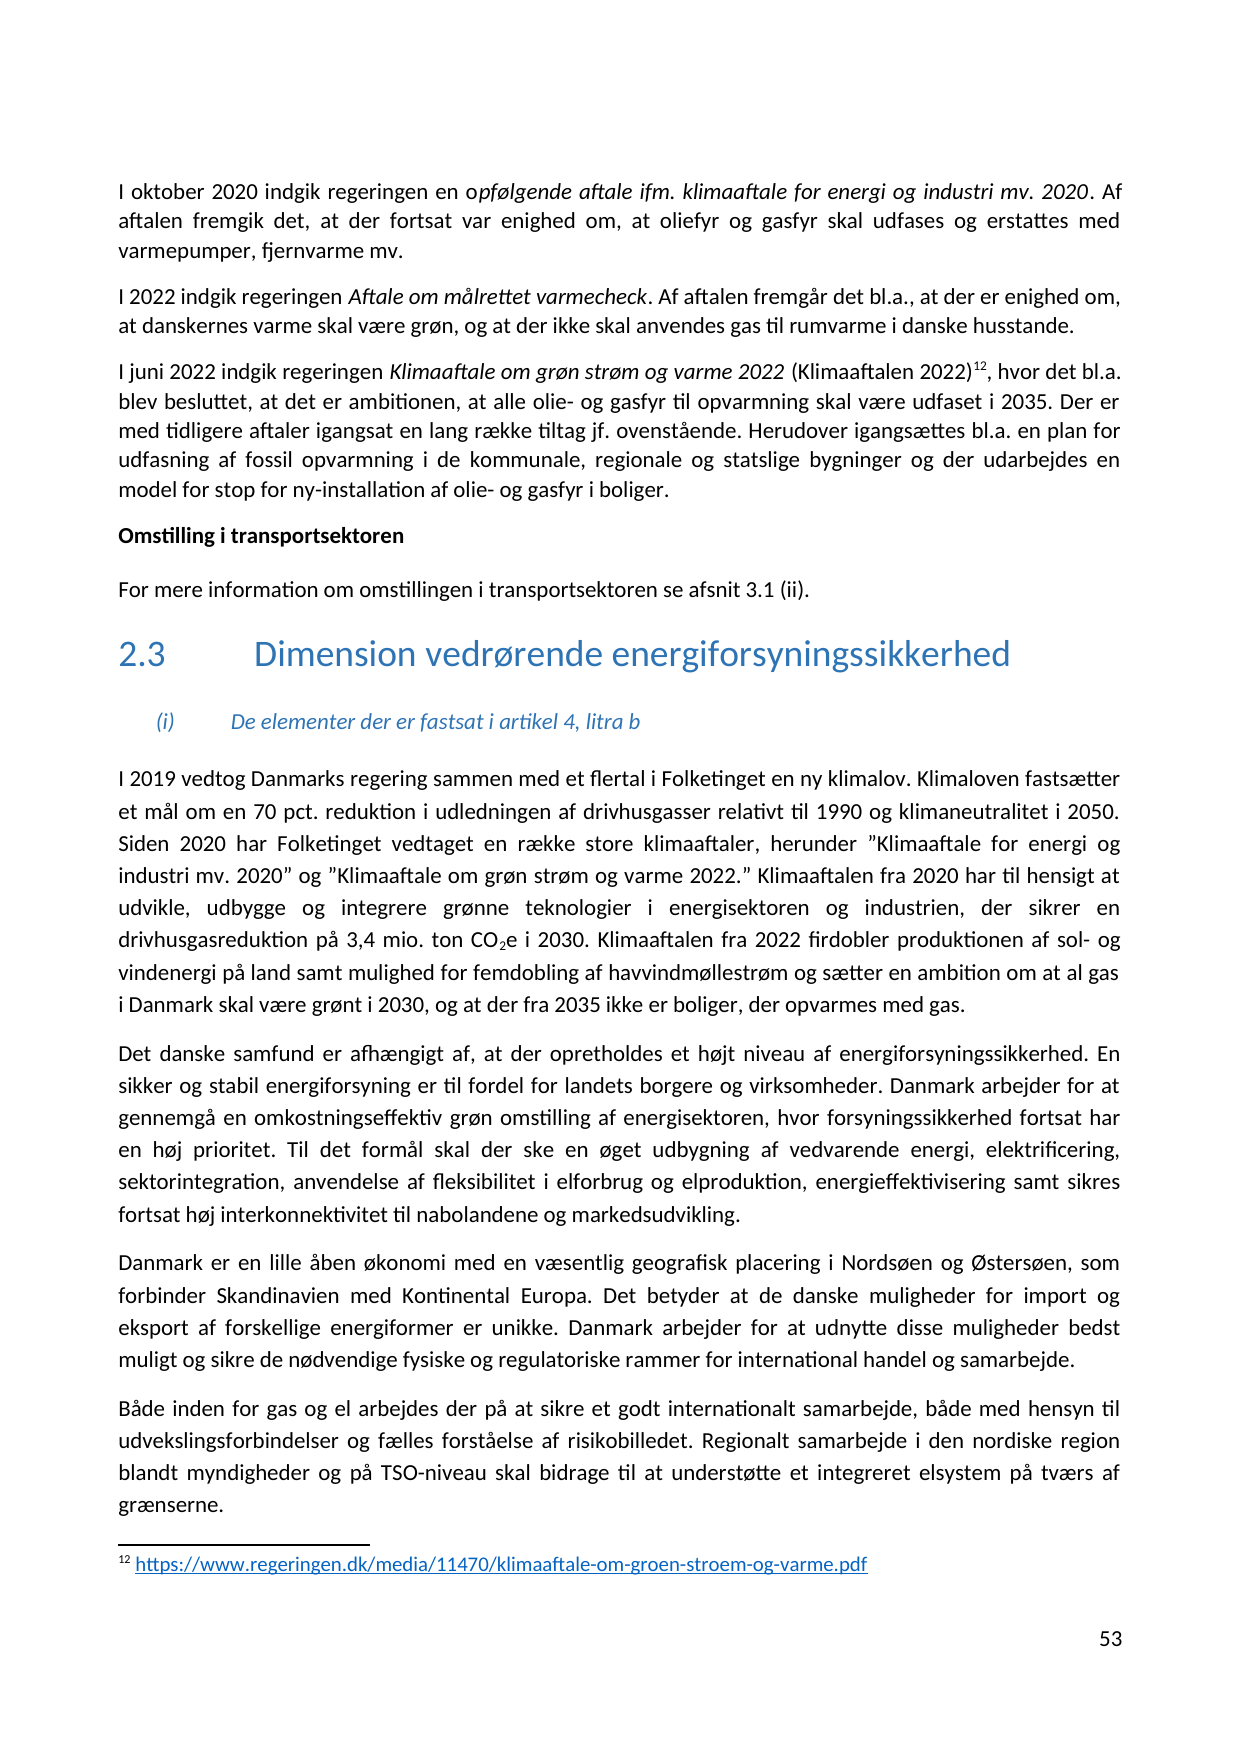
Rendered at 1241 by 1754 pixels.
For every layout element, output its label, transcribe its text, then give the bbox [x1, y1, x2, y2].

subtitle De elementer der er fastsat i artikel 4, litra b [156, 707, 1122, 735]
subtitle Dimension vedrørende energiforsyningssikkerhed [118, 630, 1122, 676]
text I 2022 indgik regeringen Aftale om målrettet varmecheck. Af aftalen fremgår det bl.a., at der er enighed om, at danskernes varme skal være grøn, og at der ikke skal anvendes gas til rumvarme i danske husstande. [118, 282, 1122, 339]
text I juni 2022 indgik regeringen Klimaaftale om grøn strøm og varme 2022 (Klimaaftalen 2022), hvor det bl.a. blev besluttet, at det er ambitionen, at alle olie- og gasfyr til opvarmning skal være udfaset i 2035. Der er med tidligere aftaler igangsat en lang række tiltag jf. ovenstående. Herudover igangsættes bl.a. en plan for udfasning af fossil opvarmning i de kommunale, regionale og statslige bygninger og der udarbejdes en model for stop for ny-installation af olie- og gasfyr i boliger. [118, 357, 1122, 503]
text Både inden for gas og el arbejdes der på at sikre et godt internationalt samarbejde, både med hensyn til udvekslingsforbindelser og fælles forståelse af risikobilledet. Regionalt samarbejde i den nordiske region blandt myndigheder og på TSO-niveau skal bidrage til at understøtte et integreret elsystem på tværs af grænserne. [118, 1394, 1122, 1518]
text I 2019 vedtog Danmarks regering sammen med et flertal i Folketinget en ny klimalov. Klimaloven fastsætter et mål om en 70 pct. reduktion i udledningen af drivhusgasser relativt til 1990 og klimaneutralitet i 2050. Siden 2020 har Folketinget vedtaget en række store klimaaftaler, herunder ”Klimaaftale for energi og industri mv. 2020” og ”Klimaaftale om grøn strøm og varme 2022.” Klimaaftalen fra 2020 har til hensigt at udvikle, udbygge og integrere grønne teknologier i energisektoren og industrien, der sikrer en drivhusgasreduktion på 3,4 mio. ton CO2e i 2030. Klimaaftalen fra 2022 firdobler produktionen af sol- og vindenergi på land samt mulighed for femdobling af havvindmøllestrøm og sætter en ambition om at al gas i Danmark skal være grønt i 2030, og at der fra 2035 ikke er boliger, der opvarmes med gas. [118, 764, 1122, 1018]
text Det danske samfund er afhængigt af, at der opretholdes et højt niveau af energiforsyningssikkerhed. En sikker og stabil energiforsyning er til fordel for landets borgere og virksomheder. Danmark arbejder for at gennemgå en omkostningseffektiv grøn omstilling af energisektoren, hvor forsyningssikkerhed fortsat har en høj prioritet. Til det formål skal der ske en øget udbygning af vedvarende energi, elektrificering, sektorintegration, anvendelse af fleksibilitet i elforbrug og elproduktion, energieffektivisering samt sikres fortsat høj interkonnektivitet til nabolandene og markedsudvikling. [118, 1039, 1122, 1228]
text I oktober 2020 indgik regeringen en opfølgende aftale ifm. klimaaftale for energi og industri mv. 2020. Af aftalen fremgik det, at der fortsat var enighed om, at oliefyr og gasfyr skal udfases og erstattes med varmepumper, fjernvarme mv. [118, 177, 1122, 264]
text For mere information om omstillingen i transportsektoren se afsnit 3.1 (ii). [118, 575, 1122, 603]
text Danmark er en lille åben økonomi med en væsentlig geografisk placering i Nordsøen og Østersøen, som forbinder Skandinavien med Kontinental Europa. Det betyder at de danske muligheder for import og eksport af forskellige energiformer er unikke. Danmark arbejder for at udnytte disse muligheder bedst muligt og sikre de nødvendige fysiske og regulatoriske rammer for international handel og samarbejde. [118, 1248, 1122, 1373]
text Omstilling i transportsektoren [118, 521, 1122, 549]
